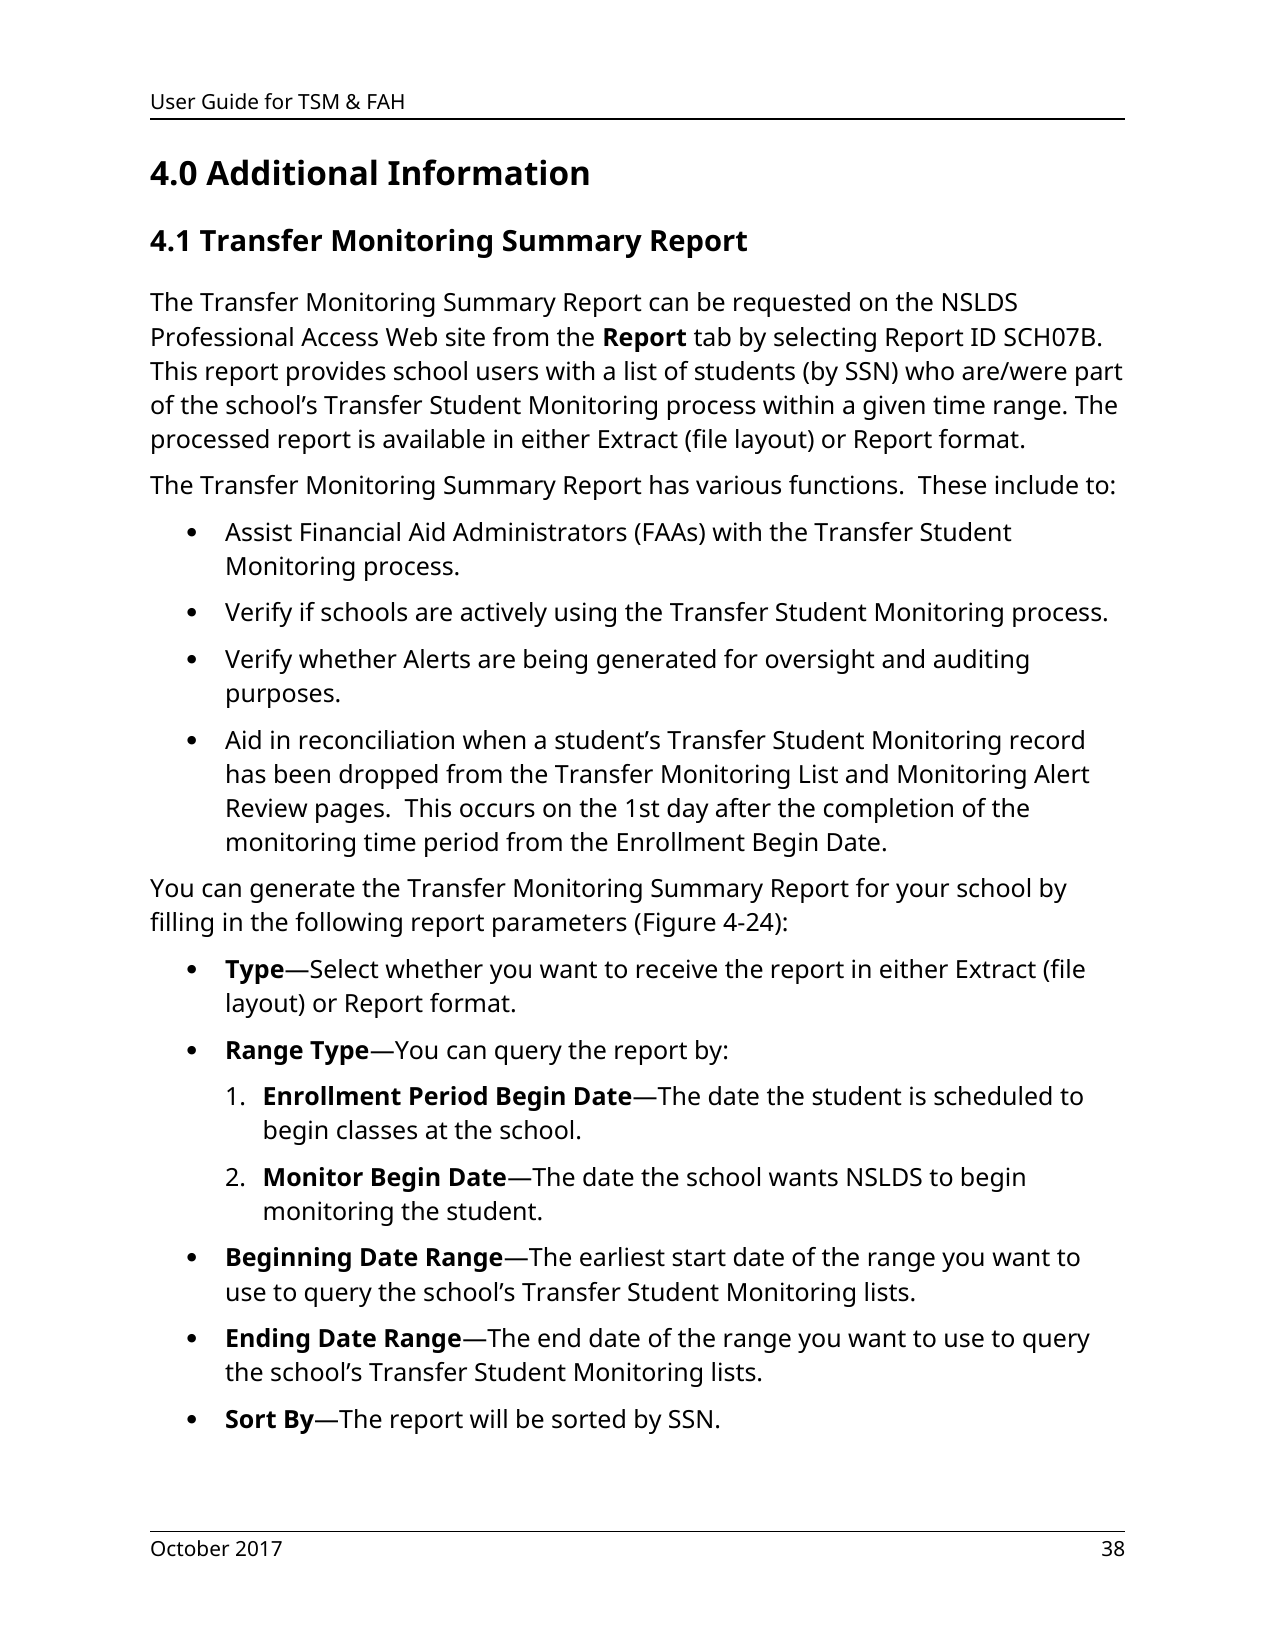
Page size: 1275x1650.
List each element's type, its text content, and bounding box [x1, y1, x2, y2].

list Assist Financial Aid Administrators (FAAs) with the Transfer Student Monitoring process. [187, 514, 1125, 583]
list Enrollment Period Begin Date—The date the student is scheduled to begin classes at the school. [225, 1079, 1125, 1147]
list Verify if schools are actively using the Transfer Student Monitoring process. [187, 595, 1125, 629]
list Verify whether Alerts are being generated for oversight and auditing purposes. [187, 642, 1125, 710]
text The Transfer Monitoring Summary Report can be requested on the NSLDS Professional Access Web site from the Report tab by selecting Report ID SCH07B. This report provides school users with a list of students (by SSN) who are/were part of the school’s Transfer Student Monitoring process within a given time range. The processed report is available in either Extract (file layout) or Report format. [150, 285, 1125, 455]
list Ending Date Range—The end date of the range you want to use to query the school’s Transfer Student Monitoring lists. [187, 1321, 1125, 1389]
list Aid in reconciliation when a student’s Transfer Student Monitoring record has been dropped from the Transfer Monitoring List and Monitoring Alert Review pages. This occurs on the 1st day after the completion of the monitoring time period from the Enrollment Begin Date. [187, 722, 1125, 858]
list Range Type—You can query the report by: [187, 1032, 1125, 1066]
list Beginning Date Range—The earliest start date of the range you want to use to query the school’s Transfer Student Monitoring lists. [187, 1240, 1125, 1308]
subtitle Transfer Monitoring Summary Report [150, 220, 1125, 260]
subtitle Additional Information [150, 150, 1125, 195]
text The Transfer Monitoring Summary Report has various functions. These include to: [150, 468, 1125, 502]
list Type—Select whether you want to receive the report in either Extract (file layout) or Report format. [187, 952, 1125, 1020]
list Sort By—The report will be sorted by SSN. [187, 1401, 1125, 1435]
list Monitor Begin Date—The date the school wants NSLDS to begin monitoring the student. [225, 1159, 1125, 1228]
